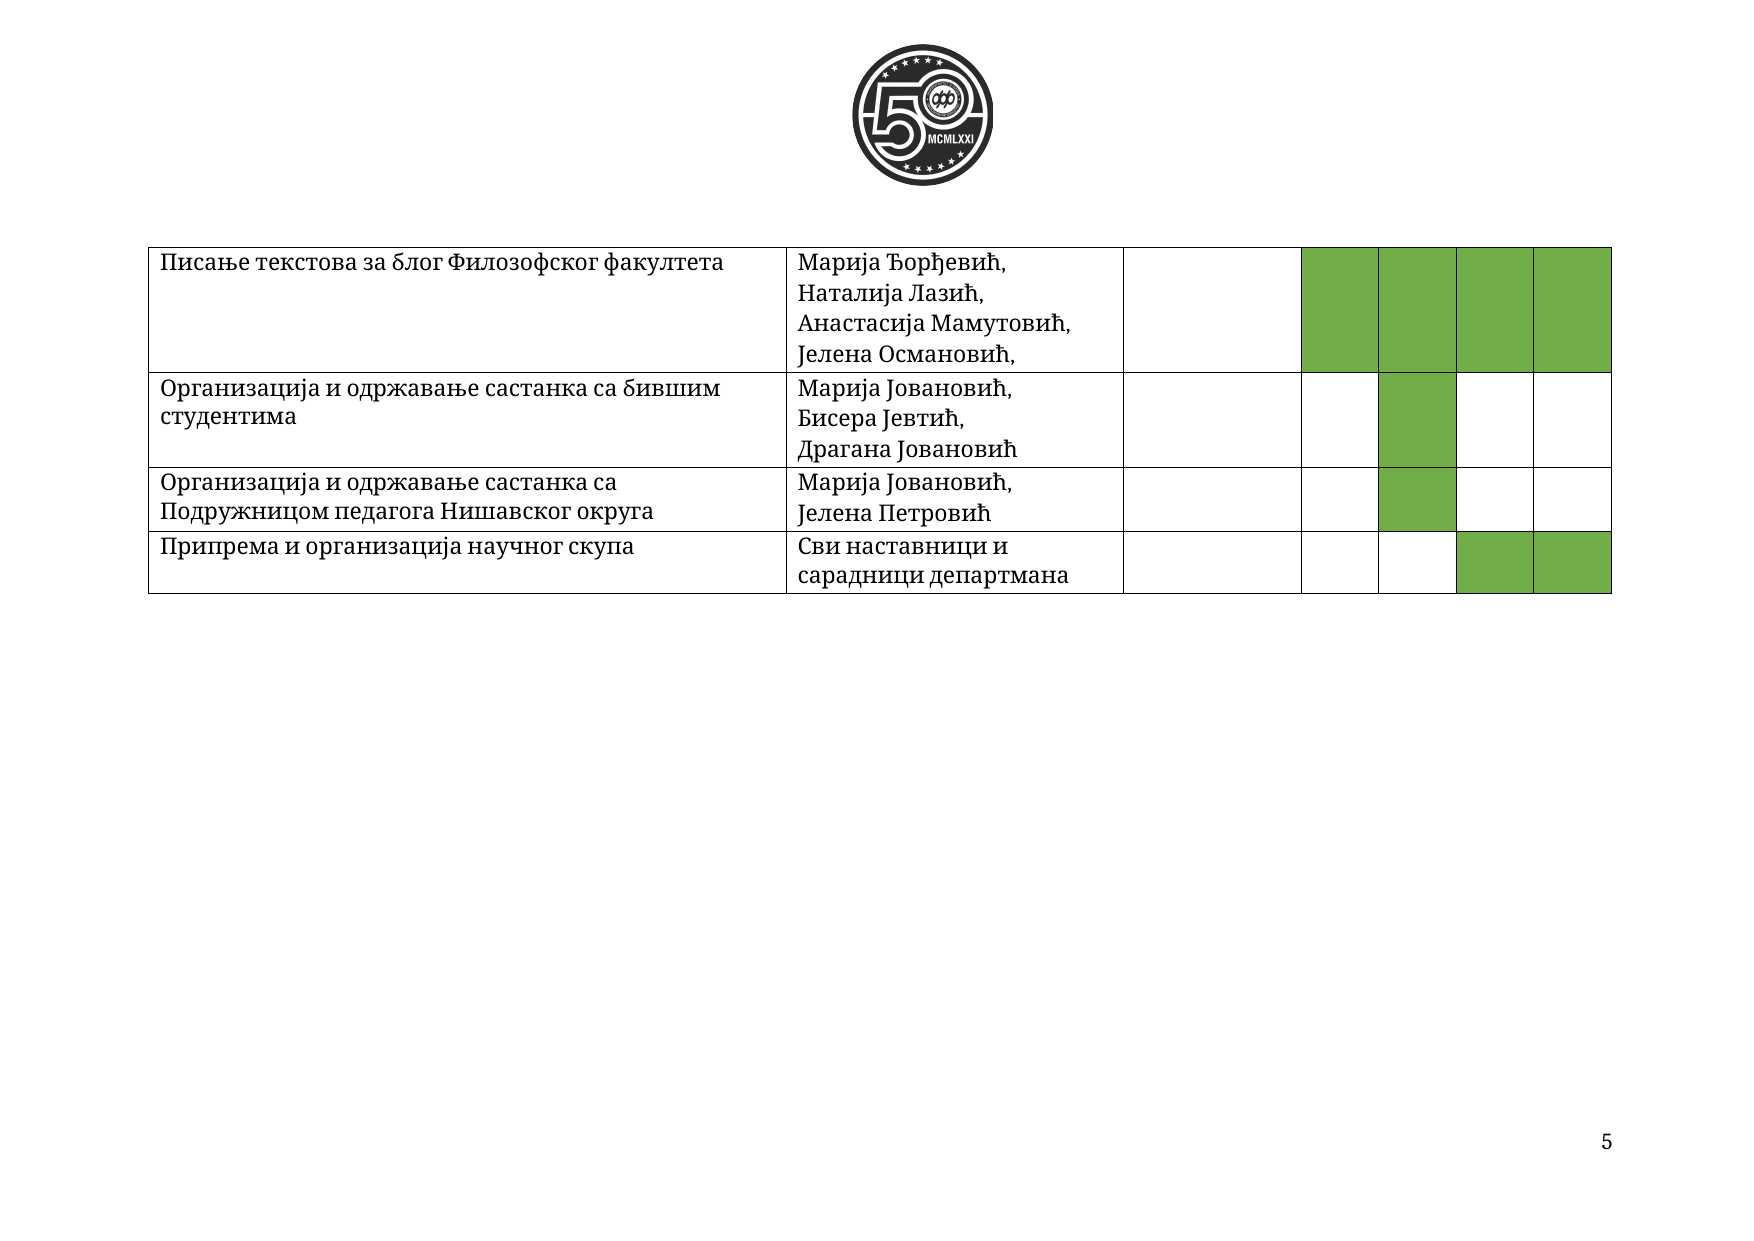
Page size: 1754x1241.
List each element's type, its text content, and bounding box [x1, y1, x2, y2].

table_cell Сви наставници и сарадници департмана [787, 532, 1123, 593]
table_cell [1379, 532, 1456, 593]
table_cell [1534, 468, 1611, 531]
table_cell [1302, 532, 1378, 593]
table_cell [1457, 373, 1533, 467]
table_cell [1379, 373, 1456, 467]
table_cell [1457, 248, 1533, 372]
table_cell [1379, 248, 1456, 372]
table_cell [1302, 373, 1378, 467]
picture [852, 44, 993, 186]
table_cell Писање текстова за блог Филозофског факултета [149, 248, 786, 372]
table_cell [1534, 532, 1611, 593]
table_cell Организација и одржавање састанка са бившим студентима [149, 373, 786, 467]
table_cell [1302, 248, 1378, 372]
table_cell [1457, 532, 1533, 593]
table_cell [1534, 373, 1611, 467]
table_cell [1379, 468, 1456, 531]
table_cell [1124, 248, 1301, 372]
table_cell Припрема и организација научног скупа [149, 532, 786, 593]
table_cell [1302, 468, 1378, 531]
table_cell Организација и одржавање састанка са Подружницом педагога Нишавског округа [149, 468, 786, 531]
table_cell [1534, 248, 1611, 372]
table_cell Марија Јовановић, Јелена Петровић [787, 468, 1123, 531]
table_cell [1124, 532, 1301, 593]
table_cell [1457, 468, 1533, 531]
table_cell Марија Јовановић, Бисера Јевтић, Драгана Јовановић [787, 373, 1123, 467]
table_cell [1124, 373, 1301, 467]
table_cell [1124, 468, 1301, 531]
table_cell Марија Ђорђевић, Наталија Лазић, Анастасија Мамутовић, Јелена Османовић, [787, 248, 1123, 372]
